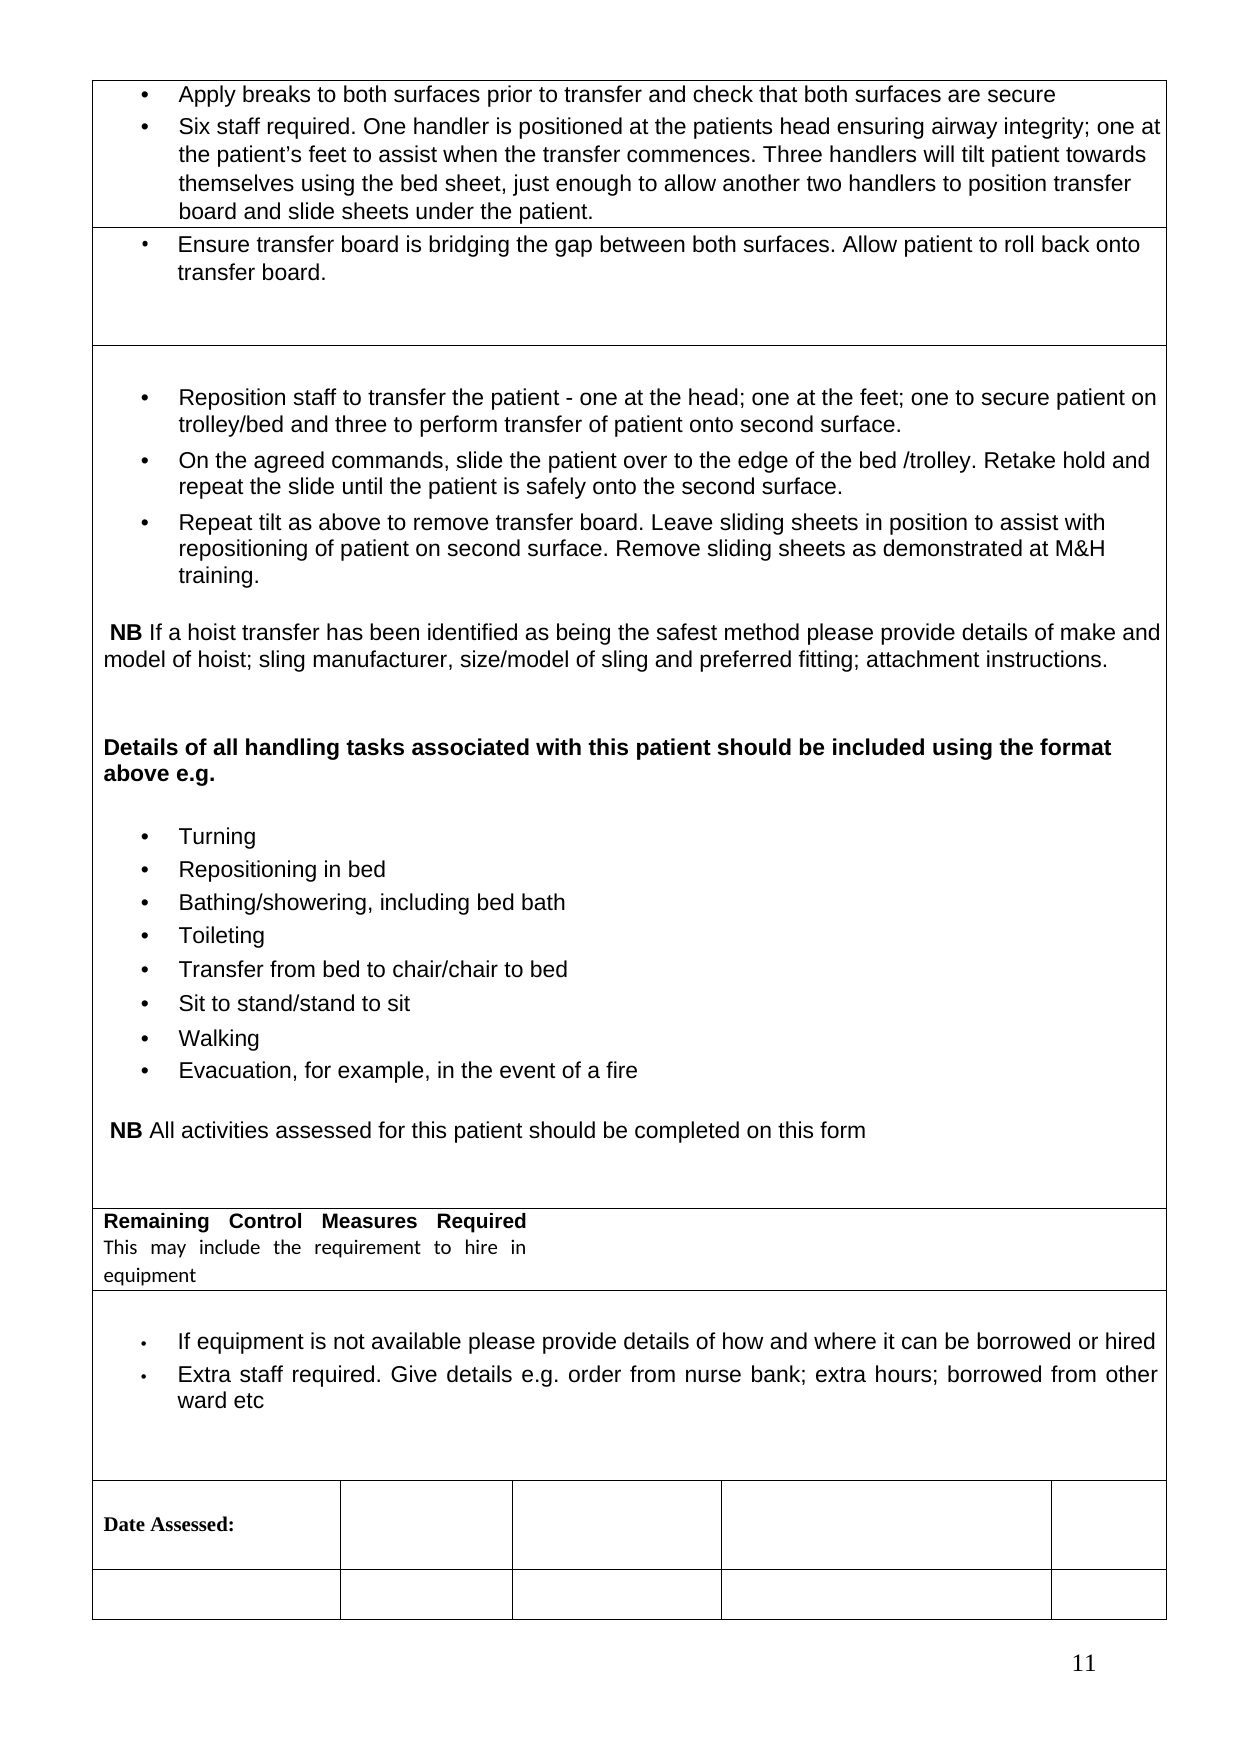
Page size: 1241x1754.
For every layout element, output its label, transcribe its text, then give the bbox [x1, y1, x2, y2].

table_cell Date Assessed: [93, 1481, 340, 1569]
table_cell If equipment is not available please provide details of how and where it can be borrowed or hired Extra staff required. Give details e.g. order from nurse bank; extra hours; borrowed from other ward etc [93, 1291, 1166, 1480]
table_cell [513, 1481, 721, 1569]
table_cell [93, 81, 1166, 227]
table_cell • Ensure transfer board is bridging the gap between both surfaces. Allow patient to roll back onto transfer board. [93, 228, 1166, 345]
table_cell [722, 1481, 1051, 1569]
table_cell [93, 1570, 340, 1619]
table_cell [722, 1570, 1051, 1619]
table_cell [1052, 1570, 1166, 1619]
table_cell Reposition staff to transfer the patient - one at the head; one at the feet; one to secure patient on trolley/bed and three to perform transfer of patient onto second surface. On the agreed commands, slide the patient over to the edge of the bed /trolley. Retake hold and repeat the slide until the patient is safely onto the second surface. Repeat tilt as above to remove transfer board. Leave sliding sheets in position to assist with repositioning of patient on second surface. Remove sliding sheets as demonstrated at M&H training. NB If a hoist transfer has been identified as being the safest method please provide details of make and model of hoist; sling manufacturer, size/model of sling and preferred fitting; attachment instructions. Details of all handling tasks associated with this patient should be included using the format above e.g. Turning Repositioning in bed Bathing/showering, including bed bath Toileting Transfer from bed to chair/chair to bed Sit to stand/stand to sit Walking Evacuation, for example, in the event of a fire NB All activities assessed for this patient should be completed on this form [93, 346, 1166, 1207]
table_cell [341, 1481, 512, 1569]
table_cell [1052, 1481, 1166, 1569]
table_cell [341, 1570, 512, 1619]
table_cell [513, 1570, 721, 1619]
table_cell Remaining Control Measures Required This may include the requirement to hire in equipment [93, 1209, 1166, 1289]
